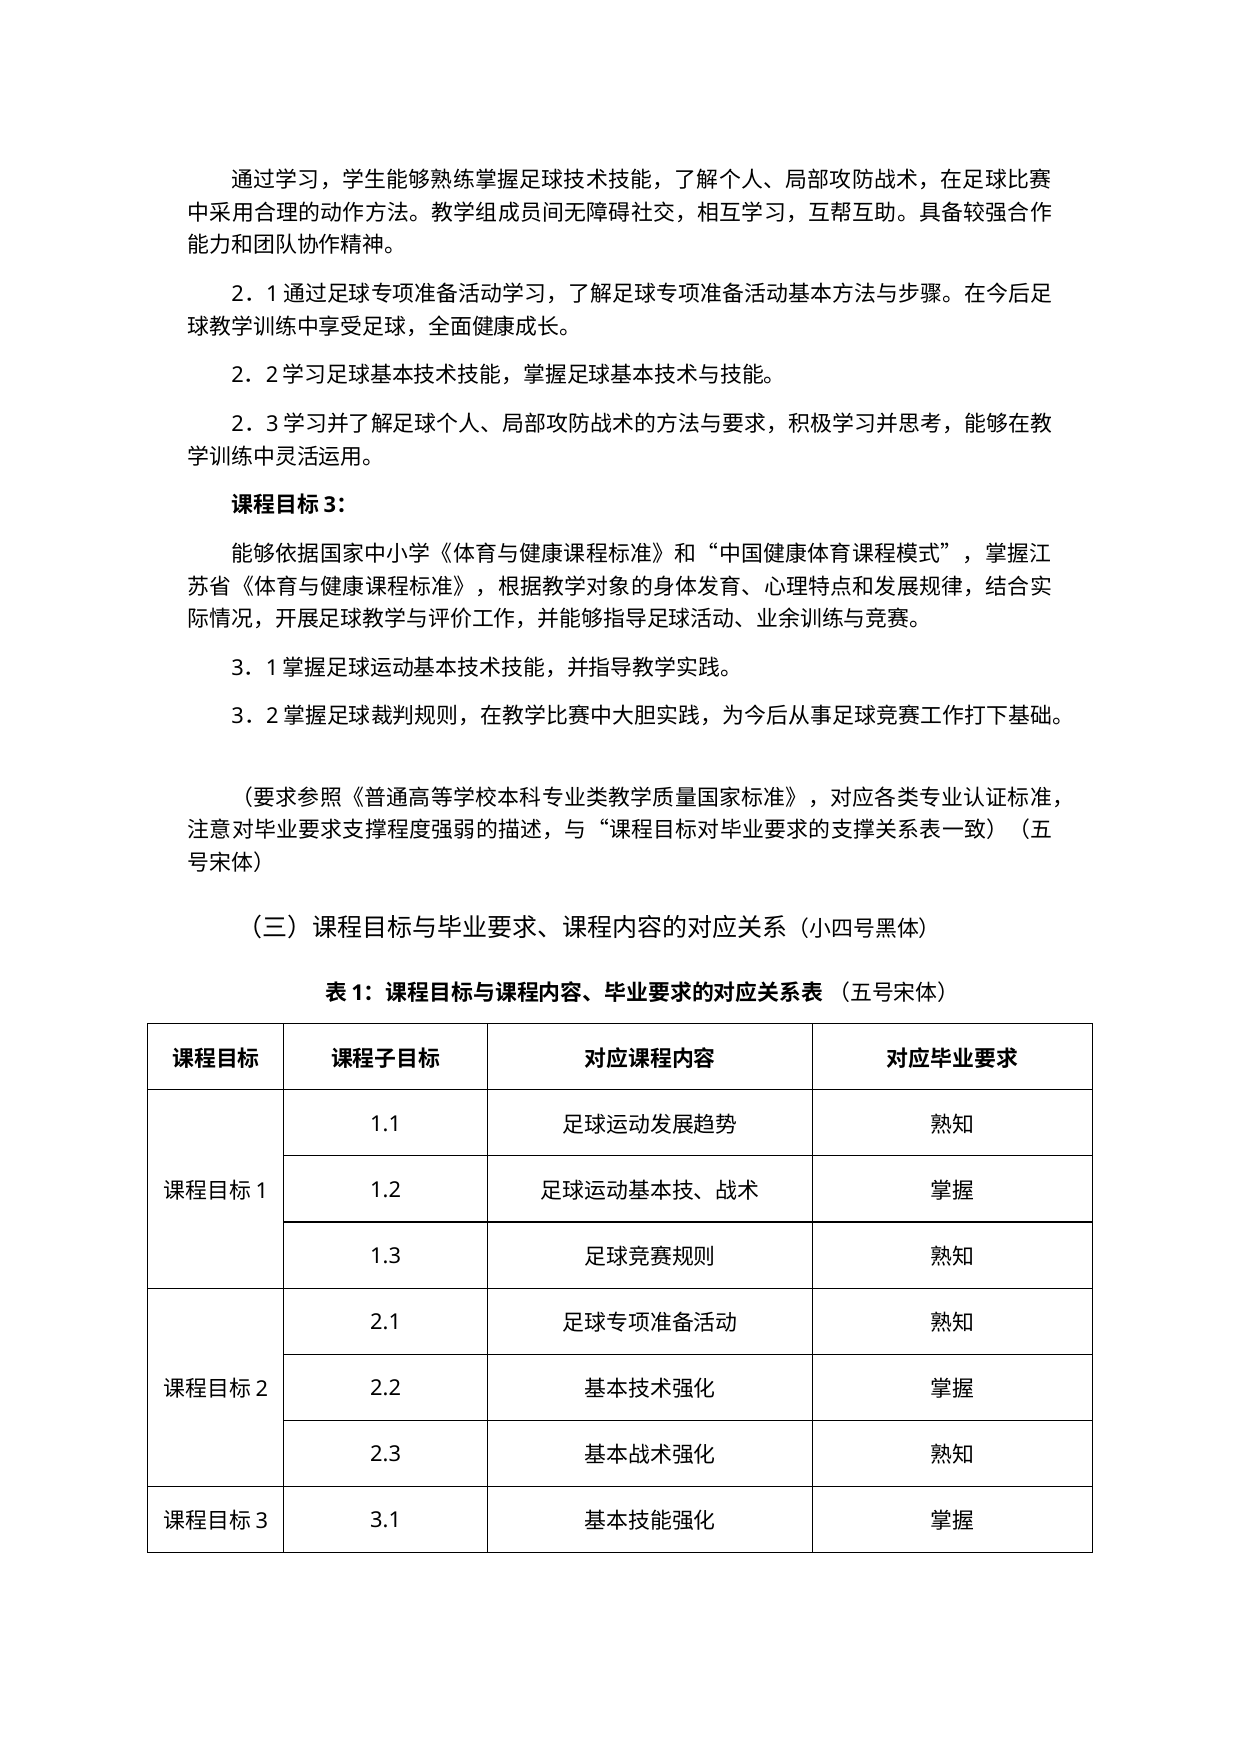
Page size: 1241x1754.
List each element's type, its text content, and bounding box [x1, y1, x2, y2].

table_cell 基本技术强化 [488, 1355, 812, 1419]
text 2．2学习足球基本技术技能，掌握足球基本技术与技能。 [187, 357, 1053, 389]
text （要求参照《普通高等学校本科专业类教学质量国家标准》，对应各类专业认证标准，注意对毕业要求支撑程度强弱的描述，与“课程目标对毕业要求的支撑关系表一致）（五号宋体） [187, 779, 1053, 877]
text 通过学习，学生能够熟练掌握足球技术技能，了解个人、局部攻防战术，在足球比赛中采用合理的动作方法。教学组成员间无障碍社交，相互学习，互帮互助。具备较强合作能力和团队协作精神。 [187, 162, 1053, 259]
table_cell 掌握 [813, 1156, 1092, 1221]
table_cell 足球运动发展趋势 [488, 1090, 812, 1155]
text 2．3学习并了解足球个人、局部攻防战术的方法与要求，积极学习并思考，能够在教学训练中灵活运用。 [187, 406, 1053, 471]
text 表1：课程目标与课程内容、毕业要求的对应关系表 （五号宋体） [187, 974, 1053, 1007]
text 课程目标3： [187, 487, 1053, 519]
table_cell 1.3 [284, 1223, 487, 1287]
table_cell 课程目标3 [148, 1487, 283, 1552]
text 3．2掌握足球裁判规则，在教学比赛中大胆实践，为今后从事足球竞赛工作打下基础。 [187, 698, 1053, 763]
table_cell 1.1 [284, 1090, 487, 1155]
table_cell 熟知 [813, 1090, 1092, 1155]
table_header 对应课程内容 [488, 1024, 812, 1089]
table_cell 足球运动基本技、战术 [488, 1156, 812, 1221]
table_cell 熟知 [813, 1289, 1092, 1353]
text 3．1掌握足球运动基本技术技能，并指导教学实践。 [187, 649, 1053, 682]
table_cell 课程目标1 [148, 1090, 283, 1287]
table_header 课程子目标 [284, 1024, 487, 1089]
table_cell 基本战术强化 [488, 1421, 812, 1486]
table_cell 熟知 [813, 1223, 1092, 1287]
table_cell 足球竞赛规则 [488, 1223, 812, 1287]
table_cell 3.1 [284, 1487, 487, 1552]
text 2．1通过足球专项准备活动学习，了解足球专项准备活动基本方法与步骤。在今后足球教学训练中享受足球，全面健康成长。 [187, 276, 1053, 341]
table_cell 掌握 [813, 1487, 1092, 1552]
table_cell 足球专项准备活动 [488, 1289, 812, 1353]
table_header 对应毕业要求 [813, 1024, 1092, 1089]
table_cell 2.2 [284, 1355, 487, 1419]
table_header 课程目标 [148, 1024, 283, 1089]
table_cell 课程目标2 [148, 1289, 283, 1486]
table_cell 2.3 [284, 1421, 487, 1486]
table_cell 2.1 [284, 1289, 487, 1353]
text 能够依据国家中小学《体育与健康课程标准》和“中国健康体育课程模式”，掌握江苏省《体育与健康课程标准》，根据教学对象的身体发育、心理特点和发展规律，结合实际情况，开展足球教学与评价工作，并能够指导足球活动、业余训练与竞赛。 [187, 536, 1053, 633]
table_cell 掌握 [813, 1355, 1092, 1419]
table_cell 1.2 [284, 1156, 487, 1221]
table_cell 基本技能强化 [488, 1487, 812, 1552]
text （三）课程目标与毕业要求、课程内容的对应关系（小四号黑体） [187, 893, 1053, 958]
table_cell 熟知 [813, 1421, 1092, 1486]
